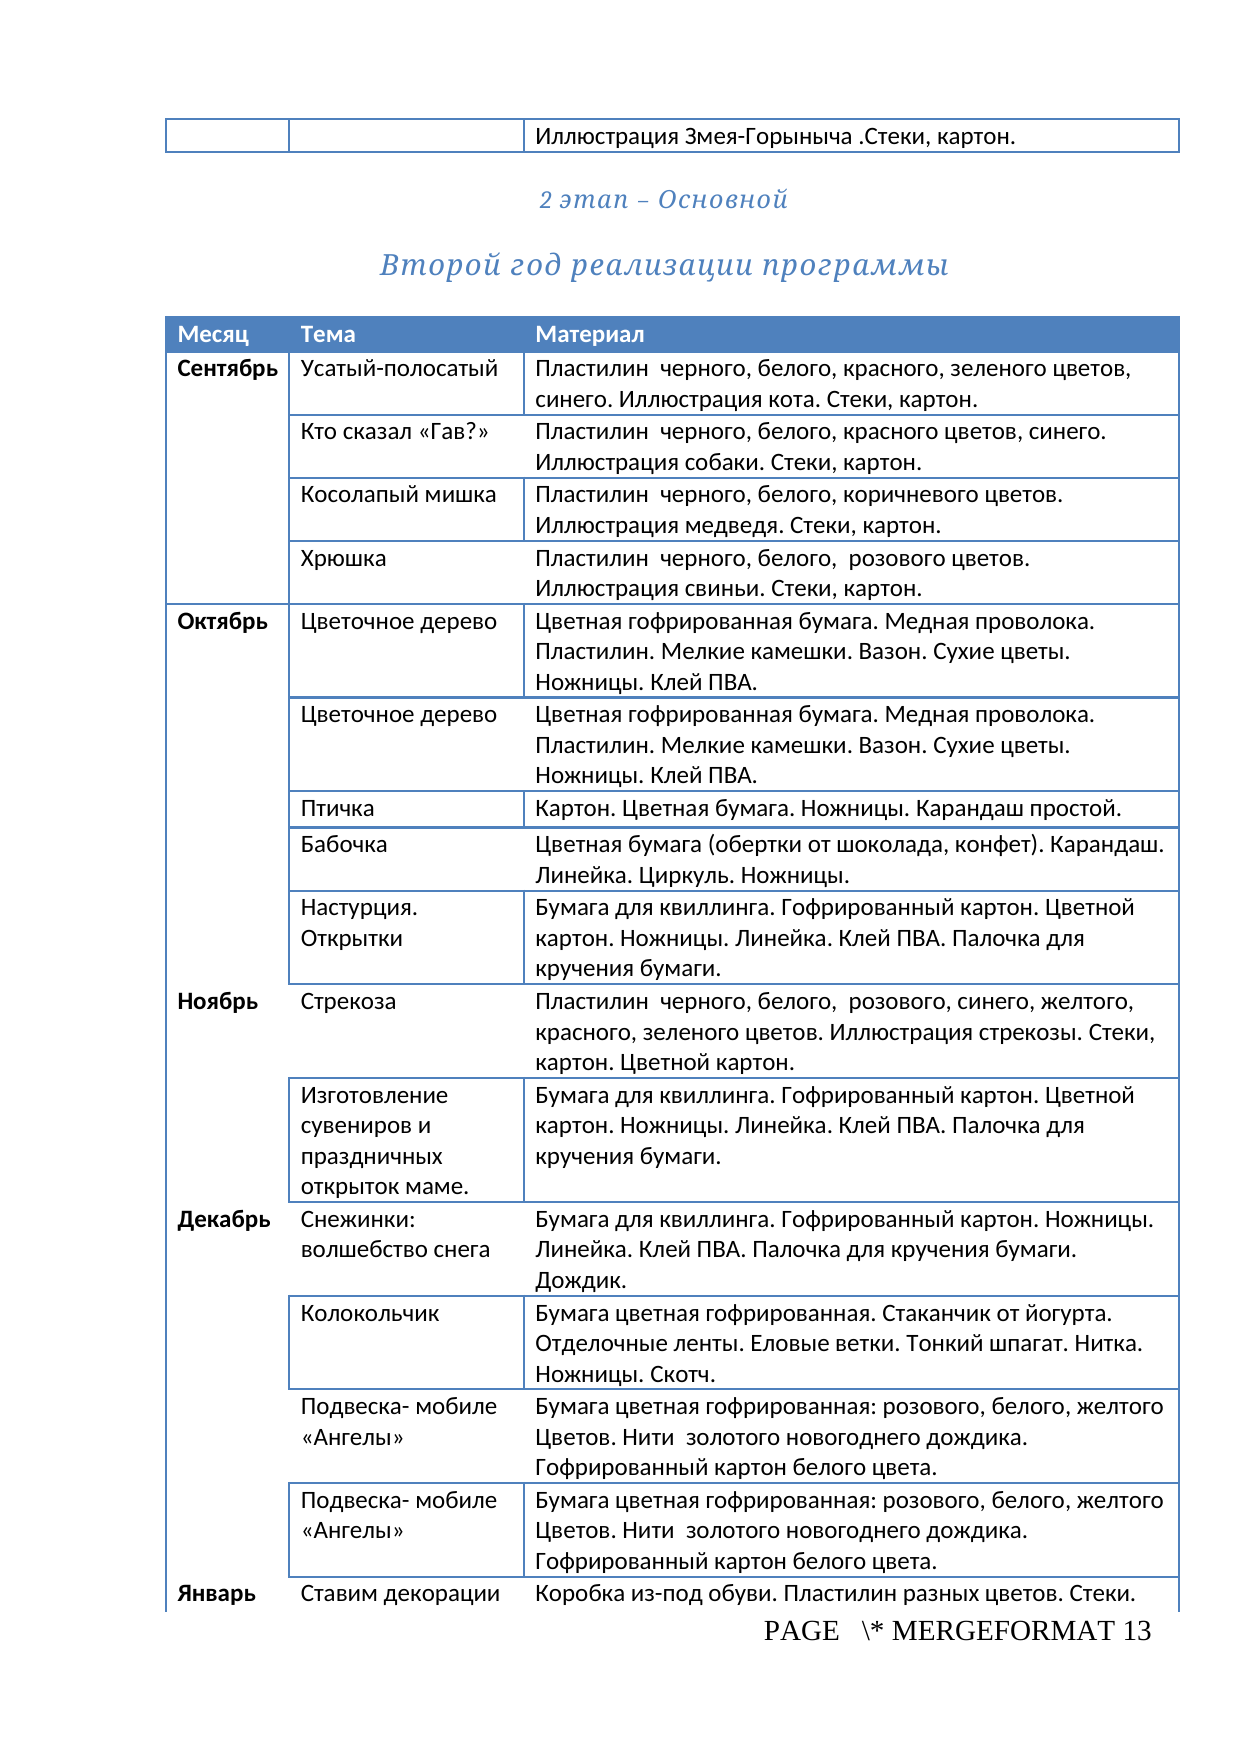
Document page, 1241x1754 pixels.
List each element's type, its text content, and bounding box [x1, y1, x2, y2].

table_cell Бабочка [290, 829, 524, 889]
table_cell Ноябрь [167, 983, 289, 1201]
table_cell Январь [167, 1576, 289, 1612]
table_cell Бумага для квиллинга. Гофрированный картон. Цветной картон. Ножницы. Линейка. Клей ПВА. Палочка для кручения бумаги. [525, 892, 1178, 983]
table_cell Подвеска- мобиле «Ангелы» [290, 1484, 523, 1576]
table_header Месяц [167, 318, 289, 350]
table_cell Стрекоза [289, 985, 524, 1077]
table_cell Бумага цветная гофрированная. Стаканчик от йогурта. Отделочные ленты. Еловые ветки. Тонкий шпагат. Нитка. Ножницы. Скотч. [525, 1297, 1178, 1388]
table_cell Декабрь [167, 1201, 289, 1576]
table_cell Цветная гофрированная бумага. Медная проволока. Пластилин. Мелкие камешки. Вазон. Сухие цветы. Ножницы. Клей ПВА. [525, 605, 1178, 696]
table_cell Пластилин черного, белого, коричневого цветов. Иллюстрация медведя. Стеки, картон. [525, 479, 1178, 540]
table_cell Изготовление сувениров и праздничных открыток маме. [290, 1079, 523, 1201]
table_cell Снежинки: волшебство снега [289, 1203, 524, 1294]
table_cell Пластилин черного, белого, красного цветов, синего. Иллюстрация собаки. Стеки, картон. [524, 416, 1178, 477]
table_cell Усатый-полосатый [290, 353, 523, 413]
table_cell Цветная бумага (обертки от шоколада, конфет). Карандаш. Линейка. Циркуль. Ножницы. [524, 829, 1178, 889]
table_cell Подвеска- мобиле «Ангелы» [289, 1390, 524, 1482]
table_cell Кто сказал «Гав?» [290, 416, 524, 477]
table_cell Пластилин черного, белого, розового цветов. Иллюстрация свиньи. Стеки, картон. [524, 542, 1178, 603]
table_cell Колокольчик [290, 1297, 523, 1388]
table_cell Картон. Цветная бумага. Ножницы. Карандаш простой. [525, 792, 1178, 826]
table_cell Пластилин черного, белого, красного, зеленого цветов, синего. Иллюстрация кота. Стеки, картон. [525, 353, 1178, 413]
table_cell Бумага цветная гофрированная: розового, белого, желтого Цветов. Нити золотого новогоднего дождика. Гофрированный картон белого цвета. [525, 1484, 1178, 1576]
table_cell Октябрь [167, 605, 288, 983]
subtitle Второй год реализации программы [177, 249, 1152, 282]
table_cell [525, 120, 1178, 151]
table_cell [524, 1578, 1178, 1612]
table_cell Пластилин черного, белого, розового, синего, желтого, красного, зеленого цветов. Иллюстрация стрекозы. Стеки, картон. Цветной картон. [524, 985, 1178, 1077]
table_cell Хрюшка [290, 542, 524, 603]
table_cell Бумага для квиллинга. Гофрированный картон. Цветной картон. Ножницы. Линейка. Клей ПВА. Палочка для кручения бумаги. [525, 1079, 1178, 1201]
table_cell Птичка [290, 792, 523, 826]
table_cell Бумага для квиллинга. Гофрированный картон. Ножницы. Линейка. Клей ПВА. Палочка для кручения бумаги. Дождик. [524, 1203, 1178, 1294]
table_cell Цветная гофрированная бумага. Медная проволока. Пластилин. Мелкие камешки. Вазон. Сухие цветы. Ножницы. Клей ПВА. [524, 699, 1178, 790]
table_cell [290, 120, 523, 151]
table_cell Цветочное дерево [290, 699, 524, 790]
table_header Тема [289, 318, 524, 350]
table_cell Настурция. Открытки [290, 892, 523, 983]
table_cell Цветочное дерево [290, 605, 523, 696]
table_cell Бумага цветная гофрированная: розового, белого, желтого Цветов. Нити золотого новогоднего дождика. Гофрированный картон белого цвета. [524, 1390, 1178, 1482]
table_cell Ставим декорации [289, 1578, 524, 1612]
subtitle 2 этап – Основной [177, 186, 1152, 215]
table_cell Сентябрь [167, 353, 288, 603]
table_header Материал [524, 318, 1178, 350]
table_cell Косолапый мишка [290, 479, 523, 540]
